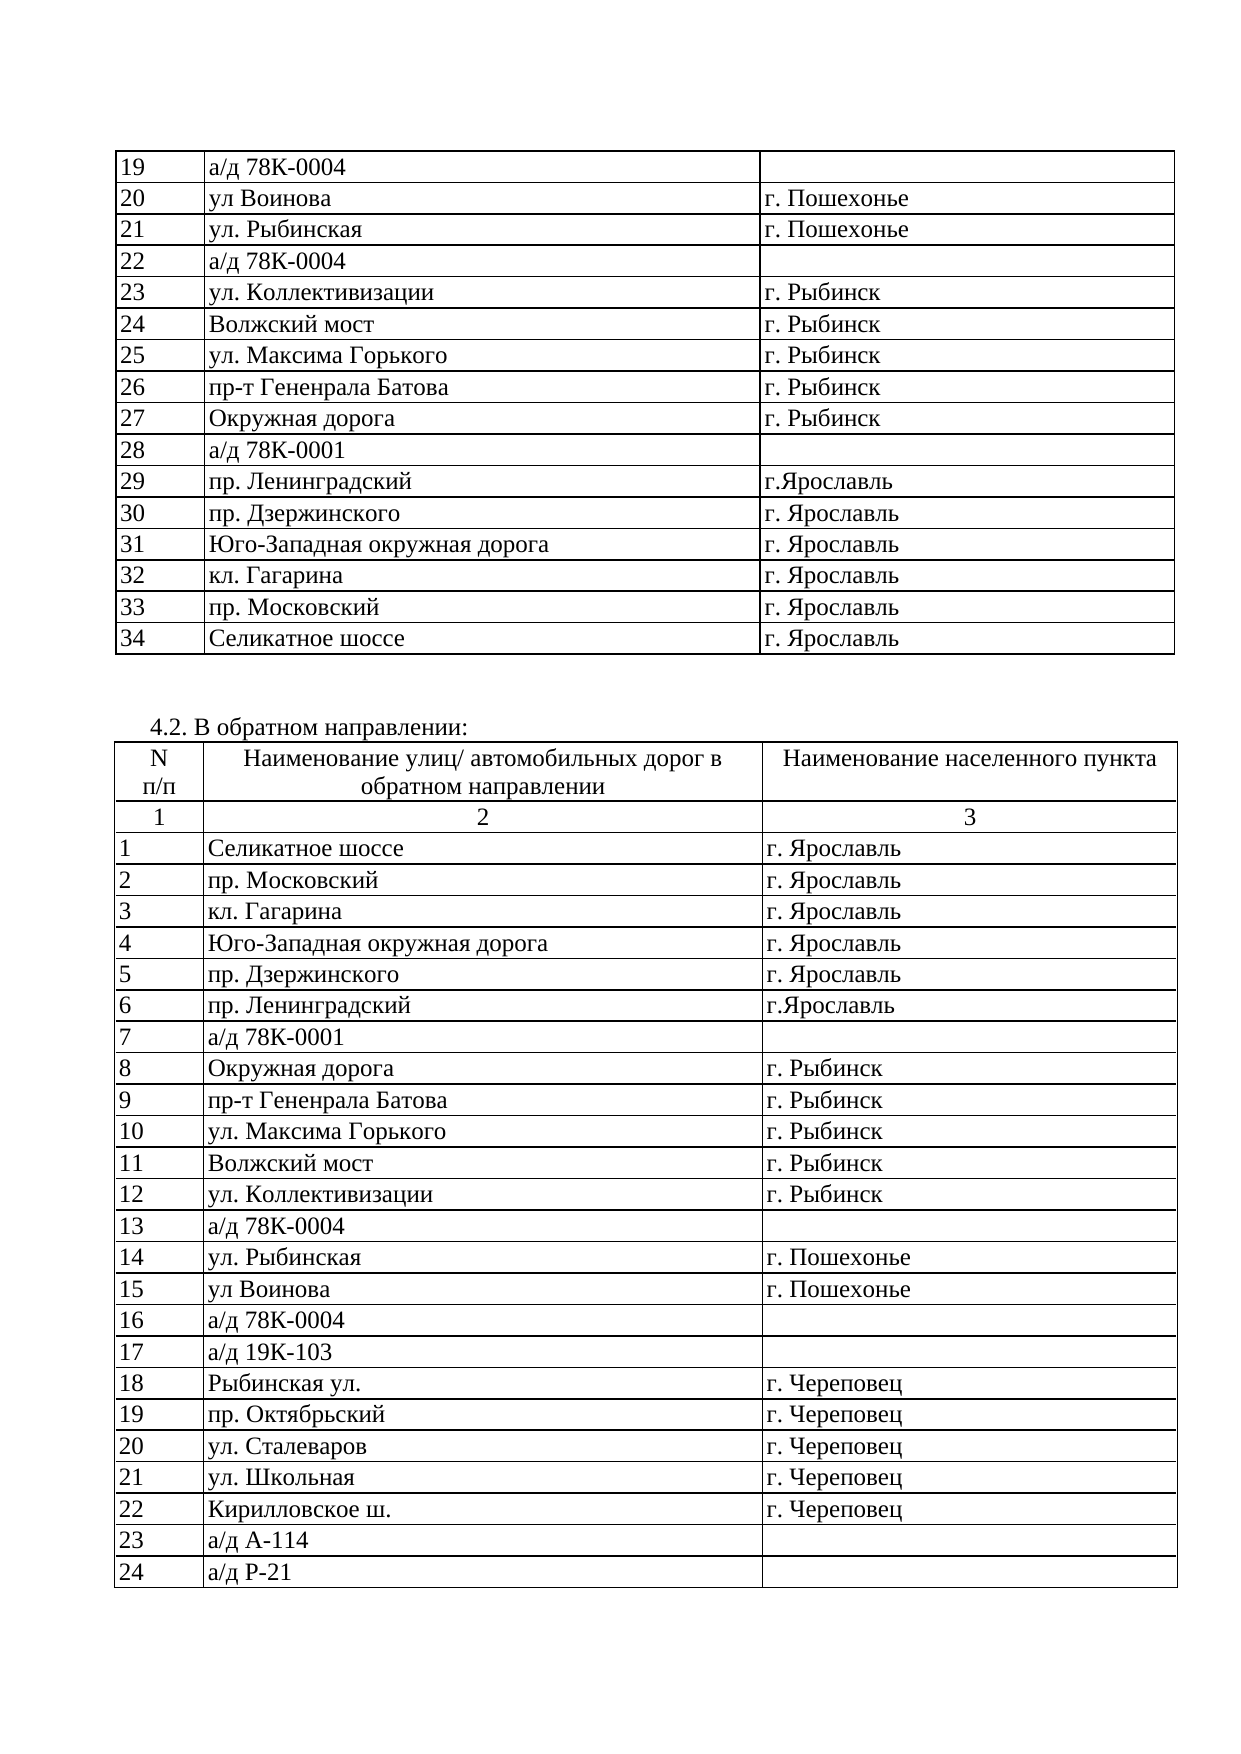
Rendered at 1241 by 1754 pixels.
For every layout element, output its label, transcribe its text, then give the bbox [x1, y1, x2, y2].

table_cell г. Ярославль [761, 529, 1174, 559]
table_cell 21 [117, 215, 204, 244]
table_cell г. Рыбинск [763, 1178, 1177, 1209]
table_cell пр. Октябрьский [204, 1400, 762, 1429]
table_cell 14 [115, 1242, 203, 1272]
table_cell г. Череповец [763, 1461, 1177, 1492]
table_cell а/д 78К-0001 [204, 1022, 762, 1052]
table_cell ул. Коллективизации [204, 1179, 762, 1209]
table_header N п/п [115, 743, 203, 800]
table_cell а/д 78К-0001 [205, 435, 759, 464]
table_cell пр-т Гененрала Батова [205, 372, 759, 402]
table_cell г. Рыбинск [761, 340, 1174, 370]
table_cell ул Воинова [205, 183, 759, 213]
table_cell г. Ярославль [763, 863, 1177, 894]
table_cell Волжский мост [204, 1148, 762, 1178]
table_cell ул. Школьная [204, 1462, 762, 1492]
table_cell ул Воинова [204, 1274, 762, 1303]
table_cell 8 [115, 1053, 203, 1083]
table_cell 2 [115, 864, 203, 894]
table_header Наименование населенного пункта [763, 743, 1177, 800]
table_cell 28 [117, 435, 204, 464]
table_cell Юго-Западная окружная дорога [205, 529, 759, 559]
table_cell а/д 78К-0004 [205, 246, 759, 276]
table_cell 3 [763, 800, 1177, 832]
table_cell г. Ярославль [761, 498, 1174, 527]
table_cell 30 [117, 498, 204, 527]
table_cell а/д А-114 [204, 1525, 762, 1555]
table_cell 2 [204, 802, 762, 832]
table_cell [763, 1209, 1177, 1241]
table_cell ул. Максима Горького [205, 340, 759, 370]
table_cell г. Рыбинск [763, 1115, 1177, 1146]
table_cell [763, 1304, 1177, 1335]
table_cell 11 [115, 1147, 203, 1178]
table_cell г. Пошехонье [763, 1272, 1177, 1303]
table_cell Окружная дорога [205, 403, 759, 433]
table_cell пр. Ленинградский [205, 466, 759, 496]
table_cell [763, 1555, 1177, 1587]
table_cell [761, 246, 1174, 276]
table_cell 7 [115, 1021, 203, 1052]
table_cell 20 [117, 183, 204, 213]
table_cell 3 [115, 896, 203, 926]
table_cell г.Ярославль [761, 466, 1174, 496]
table_cell 26 [117, 372, 204, 402]
table_cell ул. Рыбинская [204, 1242, 762, 1272]
table_cell 24 [115, 1556, 203, 1587]
table_cell 4 [115, 927, 203, 957]
table_cell г. Ярославль [763, 895, 1177, 926]
table_cell г. Рыбинск [761, 372, 1174, 402]
text 4.2. В обратном направлении: [150, 712, 1090, 741]
table_cell 13 [115, 1210, 203, 1241]
table_cell г. Рыбинск [763, 1052, 1177, 1083]
table_cell г. Ярославль [761, 592, 1174, 622]
table_cell Селикатное шоссе [205, 623, 759, 653]
table_cell г. Рыбинск [761, 277, 1174, 307]
table_cell Кирилловское ш. [204, 1494, 762, 1524]
table_cell 6 [115, 990, 203, 1020]
table_cell 12 [115, 1179, 203, 1209]
table_cell пр. Московский [205, 592, 759, 622]
table_cell ул. Рыбинская [205, 215, 759, 244]
table_cell г. Пошехонье [763, 1241, 1177, 1272]
table_cell 34 [117, 623, 204, 653]
table_cell г. Ярославль [763, 926, 1177, 957]
table_cell пр. Дзержинского [204, 959, 762, 989]
table_cell 18 [115, 1368, 203, 1398]
table_cell 19 [115, 1399, 203, 1429]
table_cell г. Череповец [763, 1429, 1177, 1461]
table_cell 23 [115, 1525, 203, 1555]
table_cell а/д 78К-0004 [204, 1211, 762, 1241]
table_cell пр. Ленинградский [204, 991, 762, 1020]
table_cell 20 [115, 1430, 203, 1461]
table_cell пр. Дзержинского [205, 498, 759, 527]
table_cell 32 [117, 561, 204, 590]
table_cell 21 [115, 1462, 203, 1492]
table_cell Юго-Западная окружная дорога [204, 928, 762, 957]
table_cell 16 [115, 1305, 203, 1335]
table_cell а/д 78К-0004 [205, 152, 759, 181]
table_cell ул. Коллективизации [205, 277, 759, 307]
table_cell г. Пошехонье [761, 183, 1174, 213]
table_cell г. Пошехонье [761, 215, 1174, 244]
table_cell Окружная дорога [204, 1053, 762, 1083]
table_cell г. Рыбинск [761, 403, 1174, 433]
table_cell г. Рыбинск [761, 309, 1174, 339]
table_cell [763, 1020, 1177, 1052]
table_cell г. Ярославль [761, 561, 1174, 590]
table_cell 31 [117, 529, 204, 559]
table_cell 1 [115, 801, 203, 832]
table_cell 33 [117, 592, 204, 622]
table_cell 22 [117, 246, 204, 276]
table_cell кл. Гагарина [204, 896, 762, 926]
table_cell [761, 152, 1174, 181]
table_cell 27 [117, 403, 204, 433]
table_cell г. Череповец [763, 1366, 1177, 1398]
table_cell 23 [117, 277, 204, 307]
table_cell 19 [117, 152, 204, 181]
table_cell 24 [117, 309, 204, 339]
table_header Наименование улиц/ автомобильных дорог в обратном направлении [204, 743, 762, 800]
table_cell [763, 1524, 1177, 1555]
table_cell 17 [115, 1336, 203, 1366]
table_cell а/д Р-21 [204, 1557, 762, 1587]
table_cell г.Ярославль [763, 989, 1177, 1020]
table_cell 22 [115, 1493, 203, 1524]
table_cell 25 [117, 340, 204, 370]
table_cell а/д 19К-103 [204, 1337, 762, 1366]
table_cell 9 [115, 1084, 203, 1115]
table_cell ул. Максима Горького [204, 1116, 762, 1146]
table_cell пр. Московский [204, 865, 762, 894]
table_cell Селикатное шоссе [204, 833, 762, 863]
table_cell 5 [115, 959, 203, 989]
table_cell г. Череповец [763, 1398, 1177, 1429]
table_cell 10 [115, 1116, 203, 1146]
table_cell г. Рыбинск [763, 1083, 1177, 1115]
table_cell г. Ярославль [761, 623, 1174, 653]
table_cell кл. Гагарина [205, 561, 759, 590]
table_cell пр-т Гененрала Батова [204, 1085, 762, 1115]
table_cell Волжский мост [205, 309, 759, 339]
table_cell г. Ярославль [763, 832, 1177, 863]
table_cell [761, 435, 1174, 464]
table_cell г. Рыбинск [763, 1146, 1177, 1178]
table_cell ул. Сталеваров [204, 1431, 762, 1461]
table_cell 15 [115, 1273, 203, 1303]
table_cell г. Ярославль [763, 958, 1177, 989]
table_cell а/д 78К-0004 [204, 1305, 762, 1335]
table_cell 1 [115, 833, 203, 863]
table_cell г. Череповец [763, 1492, 1177, 1524]
table_cell Рыбинская ул. [204, 1368, 762, 1398]
table_cell [763, 1335, 1177, 1366]
table_cell 29 [117, 466, 204, 496]
